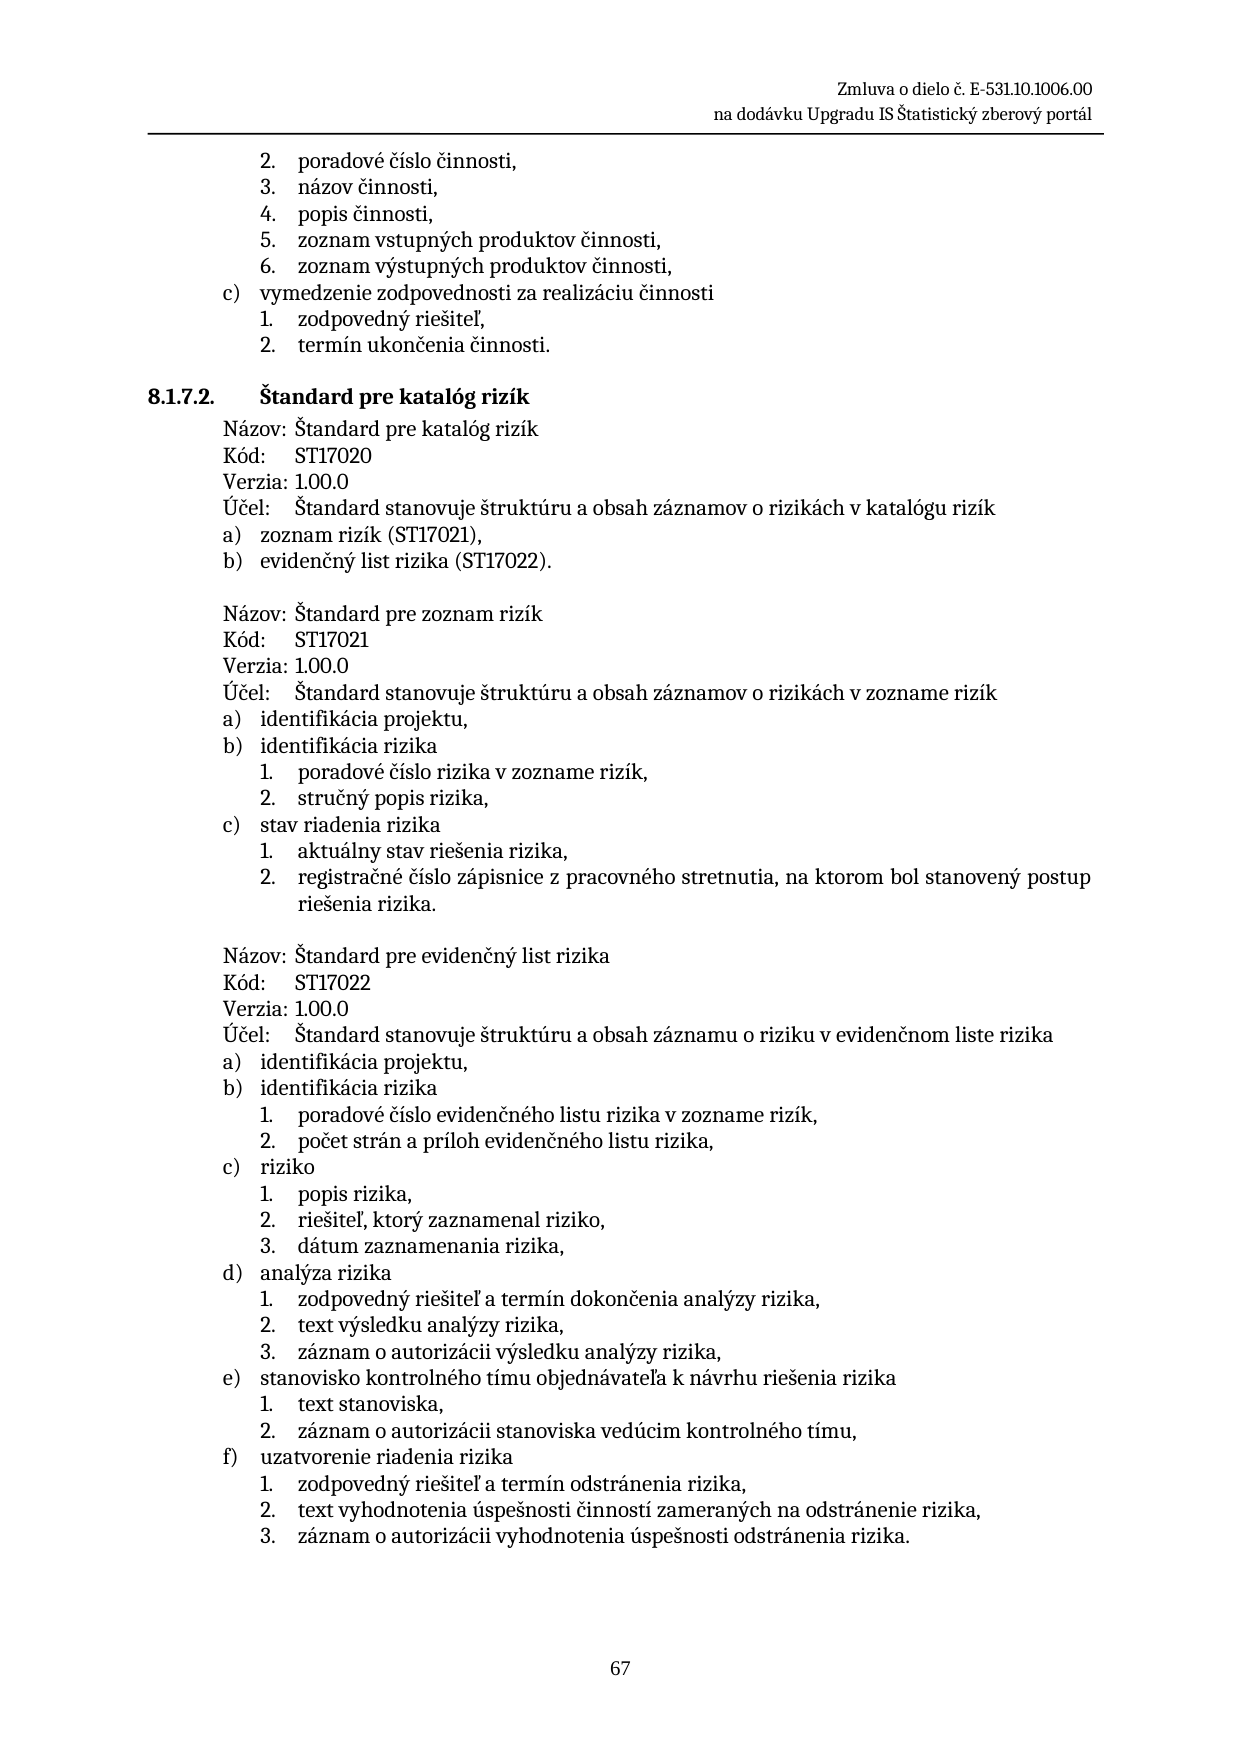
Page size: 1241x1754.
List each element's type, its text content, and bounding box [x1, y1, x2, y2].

list identifikácia projektu, [223, 706, 1092, 732]
list záznam o autorizácii vyhodnotenia úspešnosti odstránenia rizika. [260, 1523, 1092, 1549]
list identifikácia rizika [223, 1075, 1092, 1101]
subtitle Štandard pre katalóg rizík [148, 383, 1092, 410]
list zodpovedný riešiteľ, [260, 306, 1092, 332]
text Účel: Štandard stanovuje štruktúru a obsah záznamu o riziku v evidenčnom liste rizika [223, 1022, 1092, 1049]
list záznam o autorizácii stanoviska vedúcim kontrolného tímu, [260, 1418, 1092, 1444]
list termín ukončenia činnosti. [260, 332, 1092, 358]
list zodpovedný riešiteľ a termín dokončenia analýzy rizika, [260, 1286, 1092, 1312]
text Verzia: 1.00.0 [223, 469, 1092, 495]
list záznam o autorizácii výsledku analýzy rizika, [260, 1338, 1092, 1365]
text Názov: Štandard pre zoznam rizík [223, 601, 1092, 627]
list poradové číslo evidenčného listu rizika v zozname rizík, [260, 1101, 1092, 1128]
text Názov: Štandard pre katalóg rizík [223, 416, 1092, 442]
list zoznam výstupných produktov činnosti, [260, 253, 1092, 279]
list identifikácia projektu, [223, 1049, 1092, 1075]
list uzatvorenie riadenia rizika [223, 1444, 1092, 1470]
text Verzia: 1.00.0 [223, 653, 1092, 680]
list text vyhodnotenia úspešnosti činností zameraných na odstránenie rizika, [260, 1497, 1092, 1523]
text Kód: ST17020 [223, 442, 1092, 469]
list stručný popis rizika, [260, 785, 1092, 811]
list počet strán a príloh evidenčného listu rizika, [260, 1128, 1092, 1154]
list vymedzenie zodpovednosti za realizáciu činnosti [223, 279, 1092, 306]
list analýza rizika [223, 1259, 1092, 1286]
list poradové číslo činnosti, [260, 148, 1092, 174]
text Verzia: 1.00.0 [223, 996, 1092, 1022]
list aktuálny stav riešenia rizika, [260, 838, 1092, 864]
text Kód: ST17021 [223, 627, 1092, 653]
list riziko [223, 1154, 1092, 1180]
list poradové číslo rizika v zozname rizík, [260, 759, 1092, 785]
text Názov: Štandard pre evidenčný list rizika [223, 943, 1092, 969]
list zoznam rizík (ST17021), [223, 522, 1092, 548]
list zoznam vstupných produktov činnosti, [260, 227, 1092, 253]
list stav riadenia rizika [223, 811, 1092, 838]
list text výsledku analýzy rizika, [260, 1312, 1092, 1338]
text Kód: ST17022 [223, 969, 1092, 996]
list názov činnosti, [260, 174, 1092, 200]
text Účel: Štandard stanovuje štruktúru a obsah záznamov o rizikách v katalógu rizík [223, 495, 1092, 522]
list dátum zaznamenania rizika, [260, 1233, 1092, 1259]
list zodpovedný riešiteľ a termín odstránenia rizika, [260, 1470, 1092, 1497]
list identifikácia rizika [223, 732, 1092, 759]
list evidenčný list rizika (ST17022). [223, 548, 1092, 574]
list text stanoviska, [260, 1391, 1092, 1418]
list riešiteľ, ktorý zaznamenal riziko, [260, 1207, 1092, 1233]
list stanovisko kontrolného tímu objednávateľa k návrhu riešenia rizika [223, 1365, 1092, 1391]
text Účel: Štandard stanovuje štruktúru a obsah záznamov o rizikách v zozname rizík [223, 680, 1092, 706]
list registračné číslo zápisnice z pracovného stretnutia, na ktorom bol stanovený postup riešenia rizika. [260, 864, 1092, 917]
list popis rizika, [260, 1180, 1092, 1207]
list popis činnosti, [260, 200, 1092, 227]
